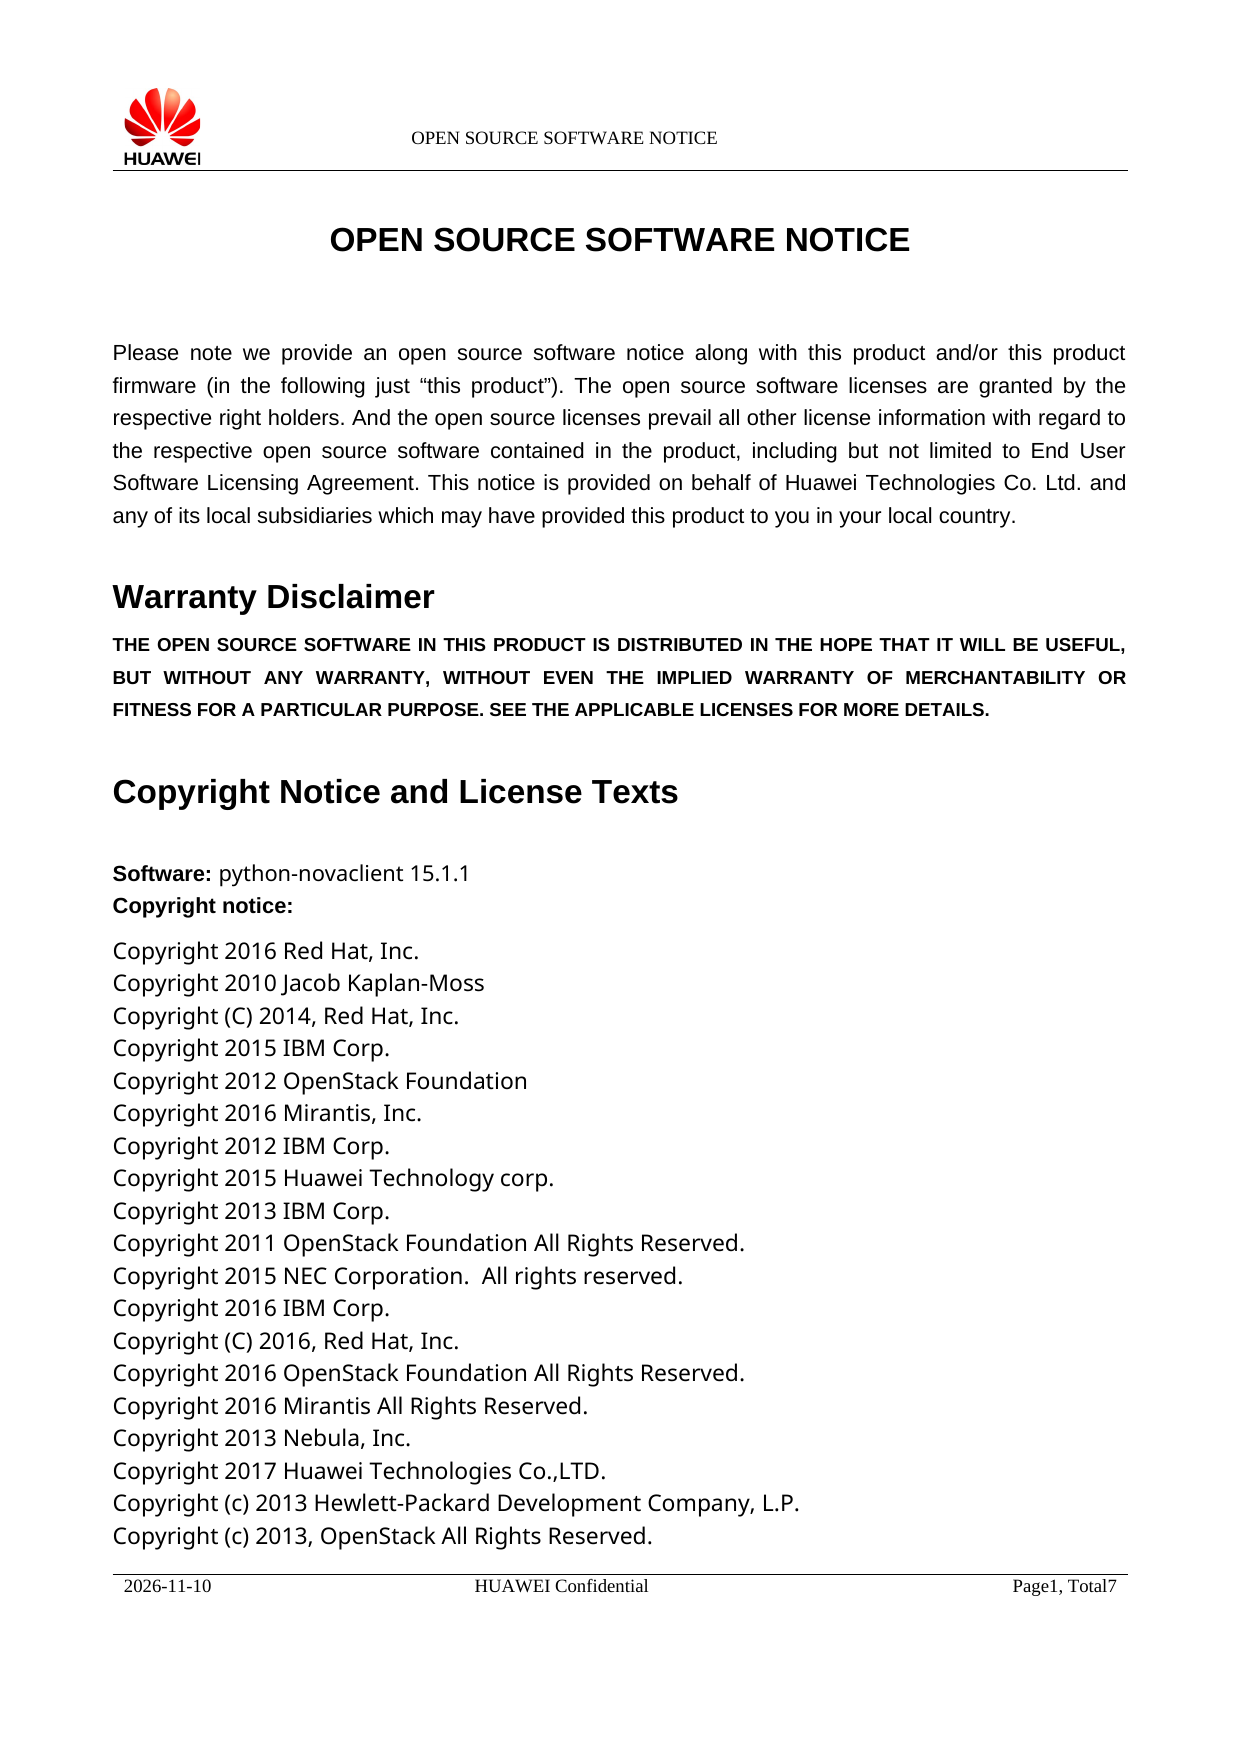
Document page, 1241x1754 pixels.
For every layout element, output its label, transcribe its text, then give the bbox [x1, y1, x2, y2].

title Software: python-novaclient 15.1.1 [112, 856, 1128, 889]
text Copyright Notice and License Texts [112, 759, 1128, 824]
text The open source software in this product is distributed in the hope that it will be useful, but WITHOUT ANY WARRANTY, without even the implied warranty of MERCHANTABILITY or FITNESS FOR A PARTICULAR PURPOSE. See the applicable licenses for more details. [112, 629, 1128, 726]
text Warranty Disclaimer [112, 564, 1128, 629]
text Please note we provide an open source software notice along with this product and/or this product firmware (in the following just “this product”). The open source software licenses are granted by the respective right holders. And the open source licenses prevail all other license information with regard to the respective open source software contained in the product, including but not limited to End User Software Licensing Agreement. This notice is provided on behalf of Huawei Technologies Co. Ltd. and any of its local subsidiaries which may have provided this product to you in your local country. [112, 336, 1128, 531]
picture [124, 88, 201, 165]
text Copyright notice: [112, 889, 1128, 921]
text OPEN SOURCE SOFTWARE NOTICE [112, 206, 1128, 271]
